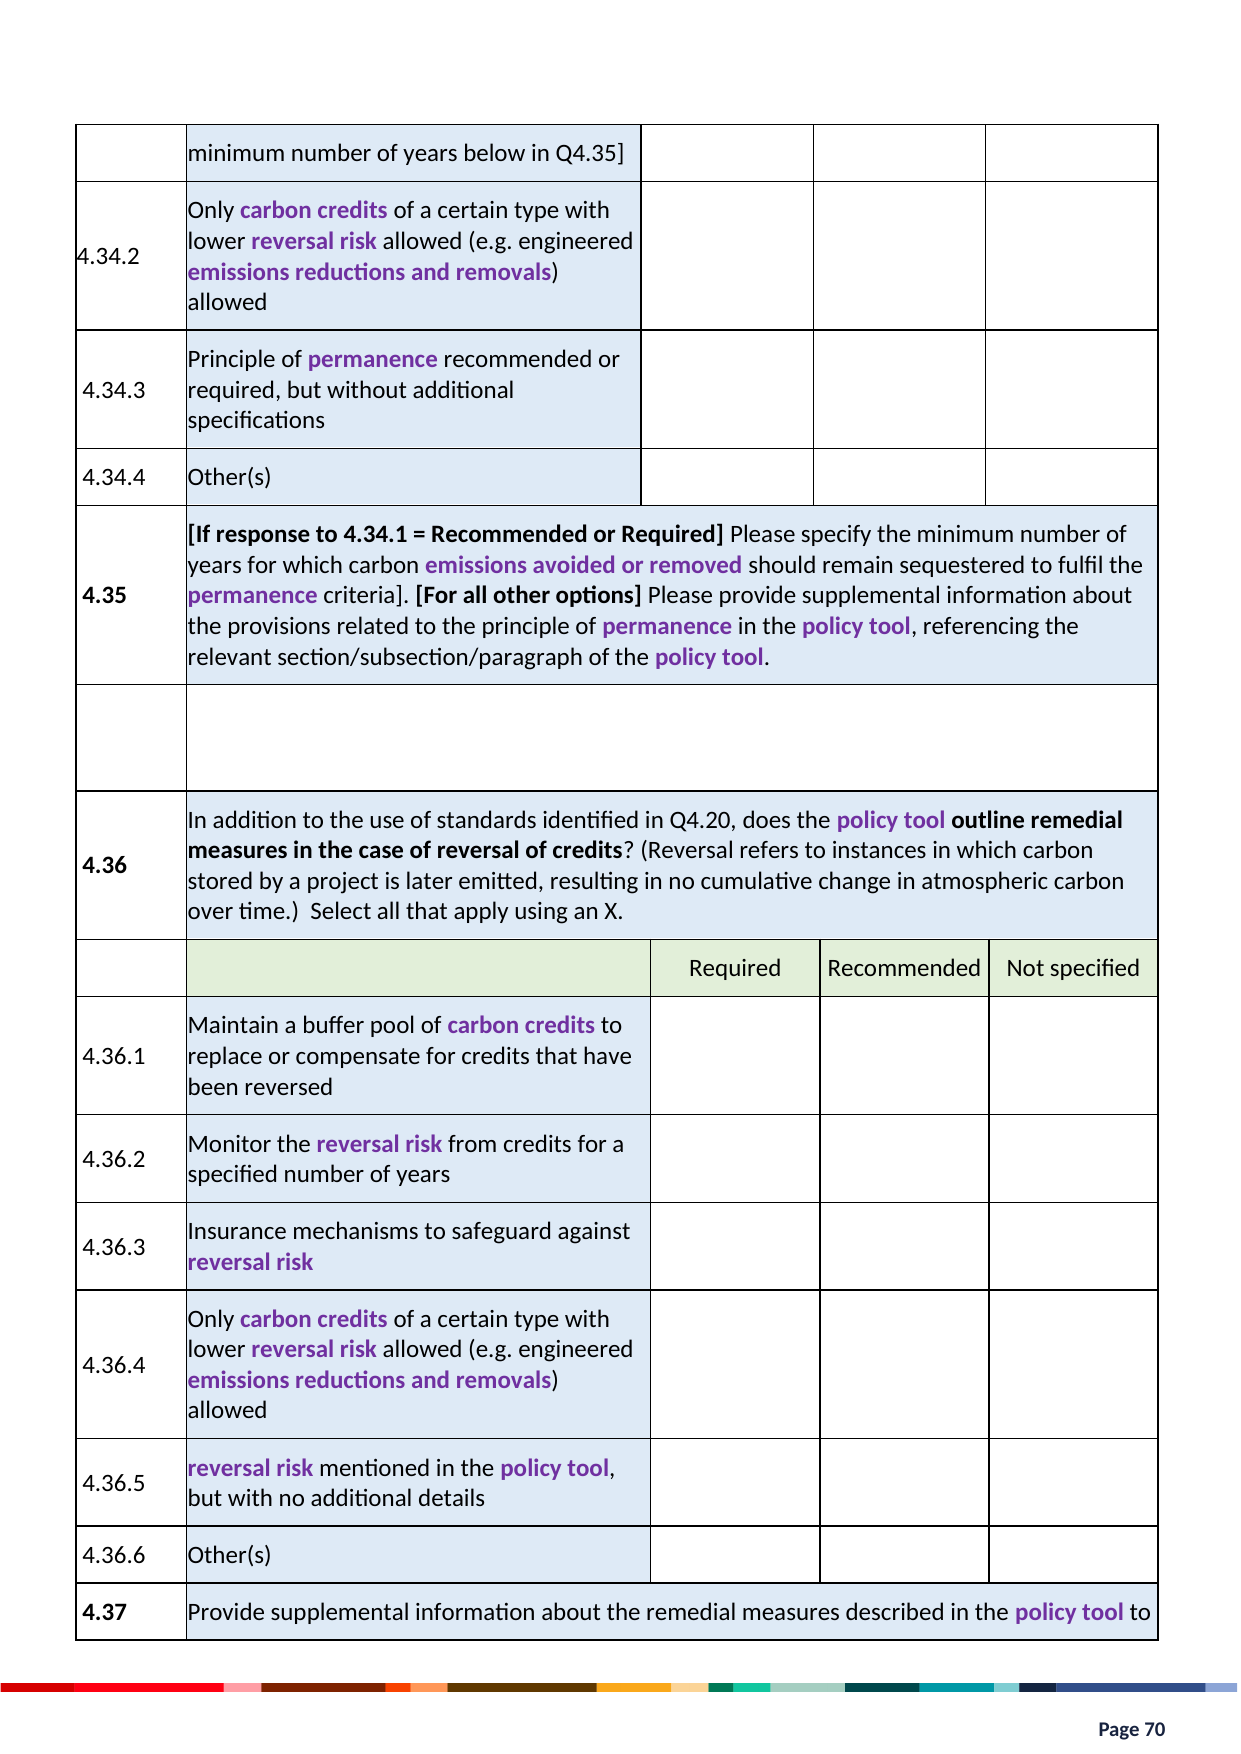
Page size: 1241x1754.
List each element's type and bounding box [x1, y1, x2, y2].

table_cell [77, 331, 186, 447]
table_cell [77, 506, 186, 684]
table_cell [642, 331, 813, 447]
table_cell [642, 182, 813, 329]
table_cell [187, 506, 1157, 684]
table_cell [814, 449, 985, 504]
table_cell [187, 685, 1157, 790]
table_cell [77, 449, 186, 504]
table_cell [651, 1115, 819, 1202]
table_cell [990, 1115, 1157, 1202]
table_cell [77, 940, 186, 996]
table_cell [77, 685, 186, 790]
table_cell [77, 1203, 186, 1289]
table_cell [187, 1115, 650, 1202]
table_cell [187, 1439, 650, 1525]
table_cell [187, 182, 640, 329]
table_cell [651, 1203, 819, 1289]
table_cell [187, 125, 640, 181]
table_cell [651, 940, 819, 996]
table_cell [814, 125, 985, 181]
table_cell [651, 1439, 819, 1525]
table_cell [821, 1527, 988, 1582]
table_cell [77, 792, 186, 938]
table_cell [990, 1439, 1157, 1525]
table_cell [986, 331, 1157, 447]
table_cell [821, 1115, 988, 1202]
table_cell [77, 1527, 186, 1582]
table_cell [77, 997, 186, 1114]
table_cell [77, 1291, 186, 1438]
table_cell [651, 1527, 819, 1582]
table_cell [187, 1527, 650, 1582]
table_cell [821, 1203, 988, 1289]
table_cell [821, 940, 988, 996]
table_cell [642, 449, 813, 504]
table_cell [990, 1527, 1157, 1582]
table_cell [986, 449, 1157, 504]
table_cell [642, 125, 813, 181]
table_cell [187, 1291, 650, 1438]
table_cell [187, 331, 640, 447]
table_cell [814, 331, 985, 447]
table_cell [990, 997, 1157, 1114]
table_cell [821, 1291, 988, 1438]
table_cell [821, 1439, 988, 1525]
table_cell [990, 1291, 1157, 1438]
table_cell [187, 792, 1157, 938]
picture [0, 1683, 1236, 1692]
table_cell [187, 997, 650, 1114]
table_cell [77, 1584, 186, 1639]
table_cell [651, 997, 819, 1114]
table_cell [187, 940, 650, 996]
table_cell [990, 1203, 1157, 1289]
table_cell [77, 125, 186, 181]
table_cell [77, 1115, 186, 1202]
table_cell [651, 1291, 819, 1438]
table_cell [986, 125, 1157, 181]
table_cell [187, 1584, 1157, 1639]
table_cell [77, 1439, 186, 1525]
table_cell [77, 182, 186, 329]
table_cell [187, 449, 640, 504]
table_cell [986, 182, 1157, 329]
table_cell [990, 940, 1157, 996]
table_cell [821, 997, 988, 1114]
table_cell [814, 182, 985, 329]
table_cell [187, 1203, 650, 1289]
